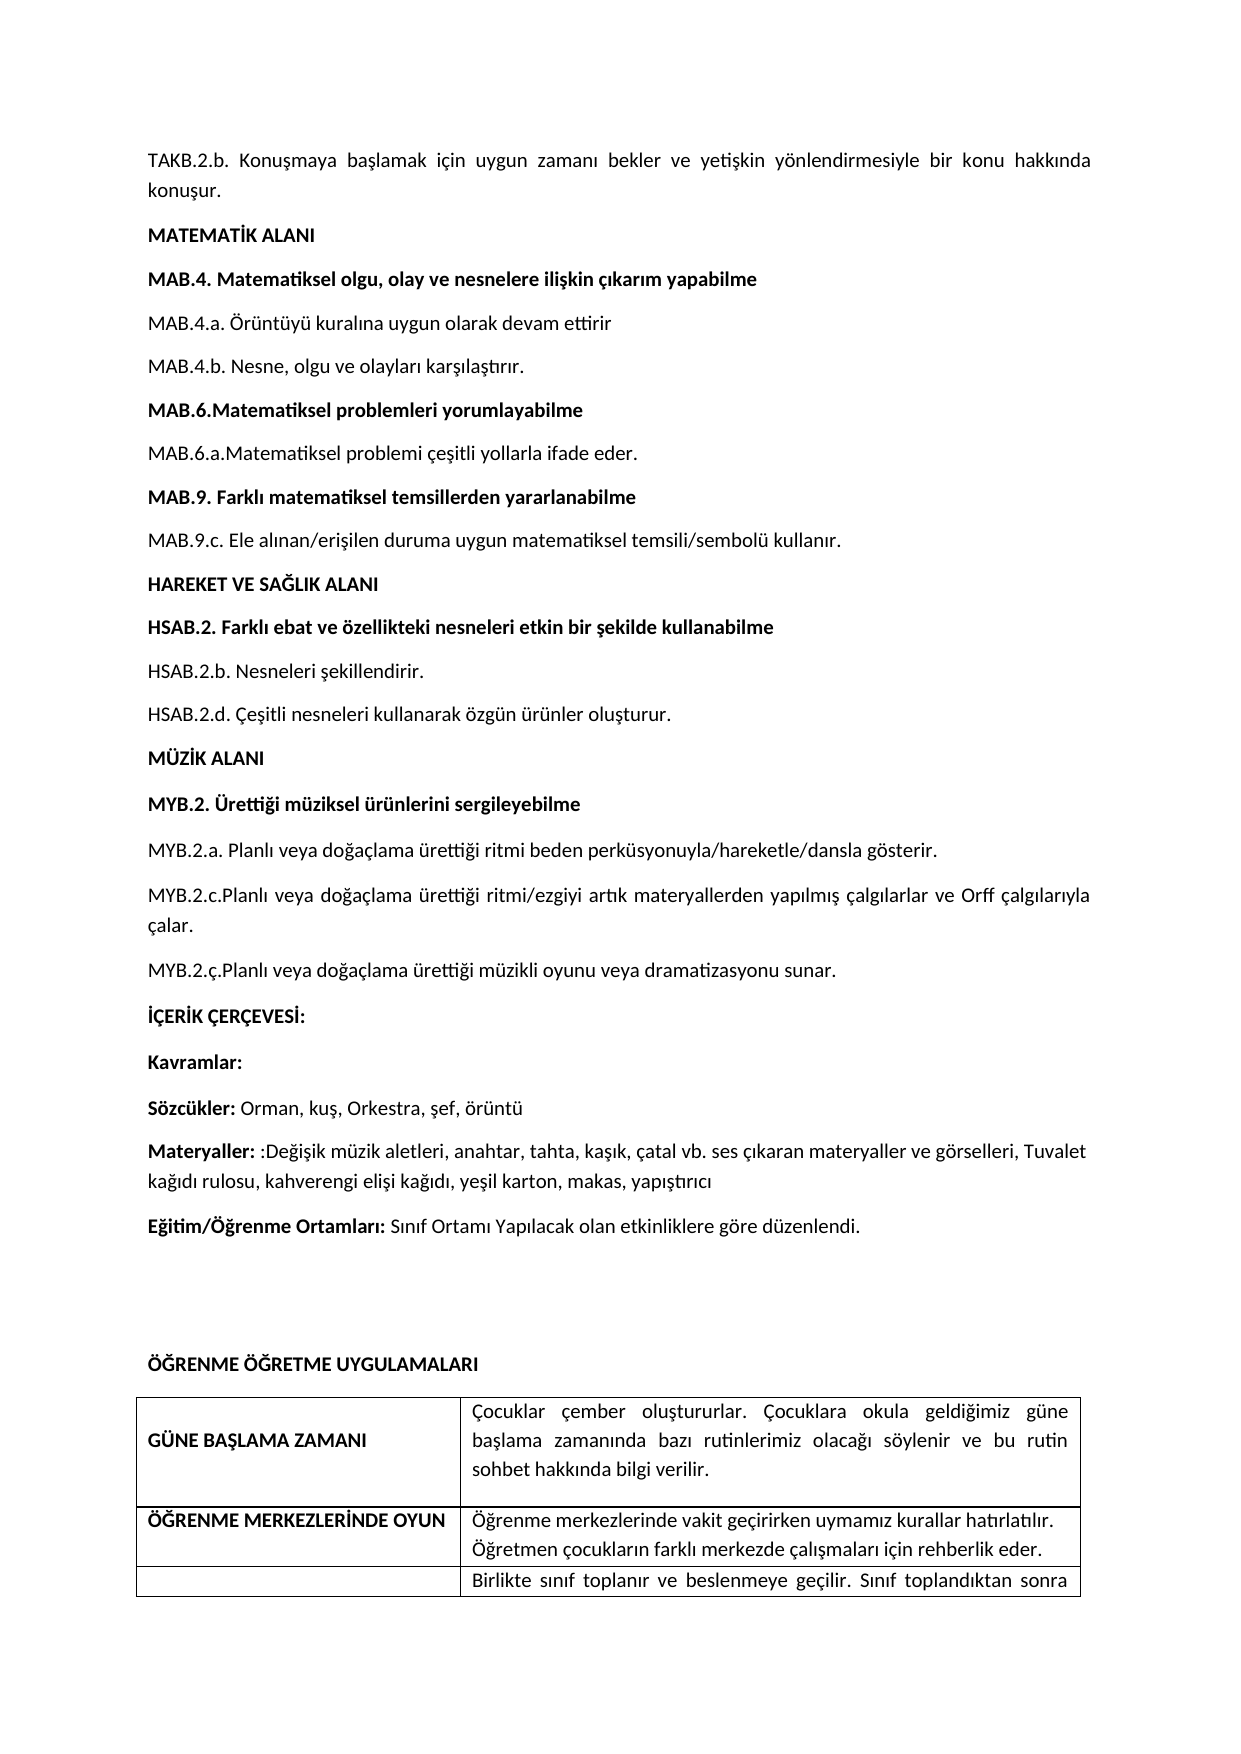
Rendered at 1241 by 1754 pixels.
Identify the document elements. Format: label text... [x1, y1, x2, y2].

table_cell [461, 1567, 1080, 1596]
text ÖĞRENME ÖĞRETME UYGULAMALARI [148, 1351, 1093, 1377]
text MYB.2.a. Planlı veya doğaçlama ürettiği ritmi beden perküsyonuyla/hareketle/dansla gösterir. [148, 837, 1093, 862]
text HSAB.2.b. Nesneleri şekillendirir. [148, 658, 1093, 683]
text Sözcükler: Orman, kuş, Orkestra, şef, örüntü [148, 1095, 1093, 1121]
text HSAB.2.d. Çeşitli nesneleri kullanarak özgün ürünler oluşturur. [148, 702, 1093, 727]
text MYB.2.ç.Planlı veya doğaçlama ürettiği müzikli oyunu veya dramatizasyonu sunar. [148, 958, 1093, 983]
text TAKB.2.b. Konuşmaya başlamak için uygun zamanı bekler ve yetişkin yönlendirmesiyle bir konu hakkında konuşur. [148, 148, 1093, 202]
text MAB.4. Matematiksel olgu, olay ve nesnelere ilişkin çıkarım yapabilme [148, 266, 1093, 292]
text HSAB.2. Farklı ebat ve özellikteki nesneleri etkin bir şekilde kullanabilme [148, 614, 1093, 640]
text HAREKET VE SAĞLIK ALANI [148, 571, 1093, 596]
text MAB.6.a.Matematiksel problemi çeşitli yollarla ifade eder. [148, 440, 1093, 466]
text Materyaller: :Değişik müzik aletleri, anahtar, tahta, kaşık, çatal vb. ses çıkaran materyaller ve görselleri, Tuvalet kağıdı rulosu, kahverengi elişi kağıdı, yeşil karton, makas, yapıştırıcı [148, 1139, 1093, 1193]
text MAB.4.b. Nesne, olgu ve olayları karşılaştırır. [148, 353, 1093, 379]
text Eğitim/Öğrenme Ortamları: Sınıf Ortamı Yapılacak olan etkinliklere göre düzenlendi. [148, 1214, 1093, 1239]
text MYB.2.c.Planlı veya doğaçlama ürettiği ritmi/ezgiyi artık materyallerden yapılmış çalgılarlar ve Orff çalgılarıyla çalar. [148, 883, 1093, 937]
text MÜZİK ALANI [148, 745, 1093, 771]
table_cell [137, 1567, 460, 1596]
text MATEMATİK ALANI [148, 223, 1093, 248]
text MAB.9.c. Ele alınan/erişilen duruma uygun matematiksel temsili/sembolü kullanır. [148, 527, 1093, 553]
table_header Çocuklar çember oluştururlar. Çocuklara okula geldiğimiz güne başlama zamanında bazı rutinlerimiz olacağı söylenir ve bu rutin sohbet hakkında bilgi verilir. [461, 1398, 1080, 1506]
text MYB.2. Ürettiği müziksel ürünlerini sergileyebilme [148, 791, 1093, 816]
table_header GÜNE BAŞLAMA ZAMANI [137, 1398, 460, 1506]
text İÇERİK ÇERÇEVESİ: [148, 1003, 1093, 1029]
text MAB.4.a. Örüntüyü kuralına uygun olarak devam ettirir [148, 310, 1093, 335]
text Kavramlar: [148, 1049, 1093, 1075]
text MAB.9. Farklı matematiksel temsillerden yararlanabilme [148, 484, 1093, 509]
text MAB.6.Matematiksel problemleri yorumlayabilme [148, 397, 1093, 422]
table_cell Öğrenme merkezlerinde vakit geçirirken uymamız kurallar hatırlatılır. Öğretmen çocukların farklı merkezde çalışmaları için rehberlik eder. [461, 1508, 1080, 1566]
table_cell ÖĞRENME MERKEZLERİNDE OYUN [137, 1508, 460, 1566]
